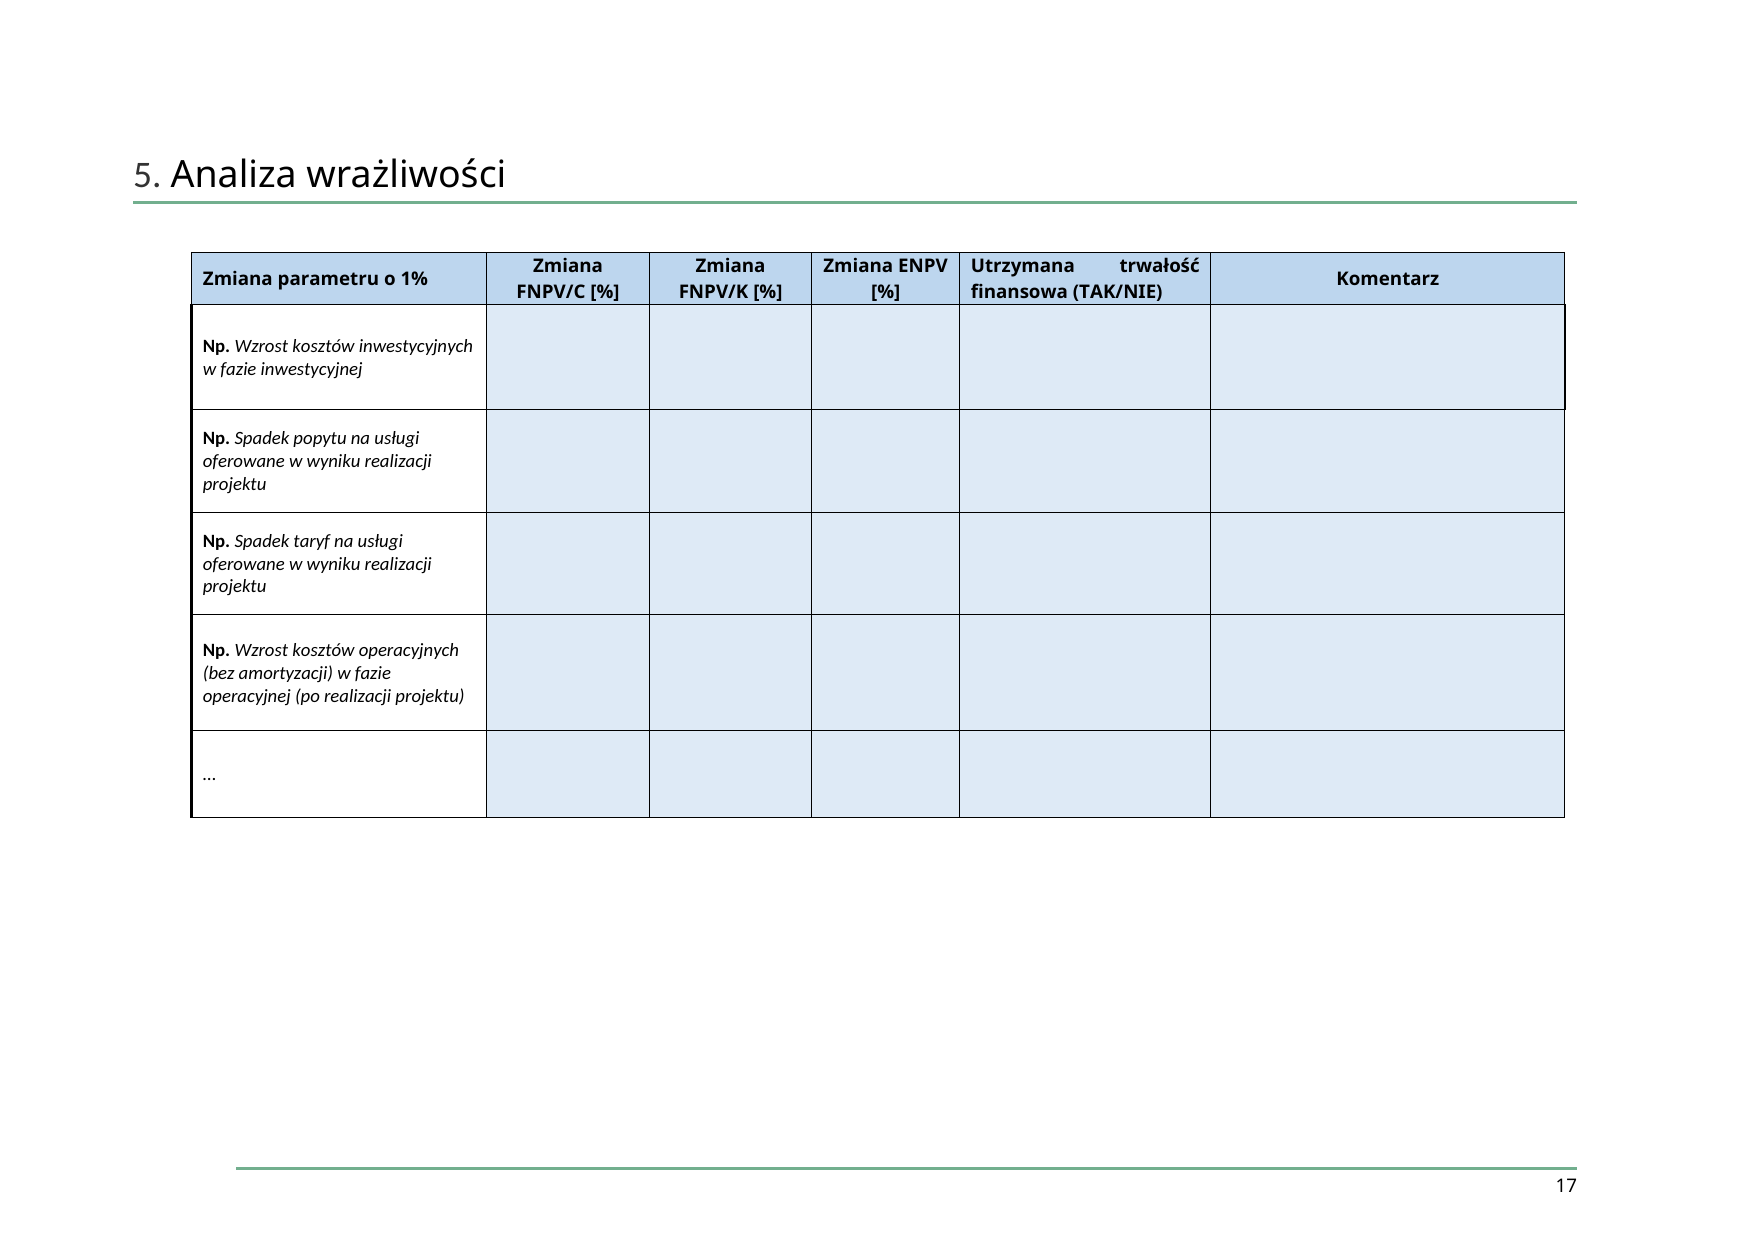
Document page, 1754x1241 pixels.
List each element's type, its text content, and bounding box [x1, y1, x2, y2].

table_cell [650, 731, 811, 817]
table_cell [960, 410, 1210, 512]
table_cell [650, 305, 811, 409]
table_header Zmiana FNPV/C [%] [487, 253, 649, 304]
subtitle Analiza wrażliwości [133, 148, 1577, 201]
table_cell Np. Wzrost kosztów inwestycyjnych w fazie inwestycyjnej [193, 305, 486, 409]
table_cell [960, 615, 1210, 730]
table_header Utrzymana trwałość finansowa (TAK/NIE) [960, 253, 1210, 304]
table_cell Np. Spadek taryf na usługi oferowane w wyniku realizacji projektu [193, 513, 486, 614]
table_cell [487, 410, 649, 512]
table_header Zmiana ENPV [%] [812, 253, 959, 304]
table_cell [960, 731, 1210, 817]
table_cell [1211, 410, 1564, 512]
table_cell [1211, 731, 1564, 817]
table_cell [1211, 305, 1564, 409]
table_cell [487, 305, 649, 409]
table_cell [487, 615, 649, 730]
table_cell [812, 305, 959, 409]
table_cell [812, 410, 959, 512]
table_cell [487, 731, 649, 817]
table_cell [1211, 615, 1564, 730]
table_cell Np. Wzrost kosztów operacyjnych (bez amortyzacji) w fazie operacyjnej (po realizacji projektu) [193, 615, 486, 730]
table_cell [650, 410, 811, 512]
table_cell [812, 513, 959, 614]
table_cell [960, 513, 1210, 614]
table_cell … [193, 731, 486, 817]
table_cell [650, 615, 811, 730]
table_cell [650, 513, 811, 614]
table_cell [960, 305, 1210, 409]
table_cell [812, 615, 959, 730]
table_header Zmiana parametru o 1% [192, 253, 486, 304]
table_header Komentarz [1211, 253, 1564, 304]
table_header Zmiana FNPV/K [%] [650, 253, 811, 304]
table_cell [1211, 513, 1564, 614]
table_cell Np. Spadek popytu na usługi oferowane w wyniku realizacji projektu [193, 410, 486, 512]
table_cell [487, 513, 649, 614]
table_cell [812, 731, 959, 817]
